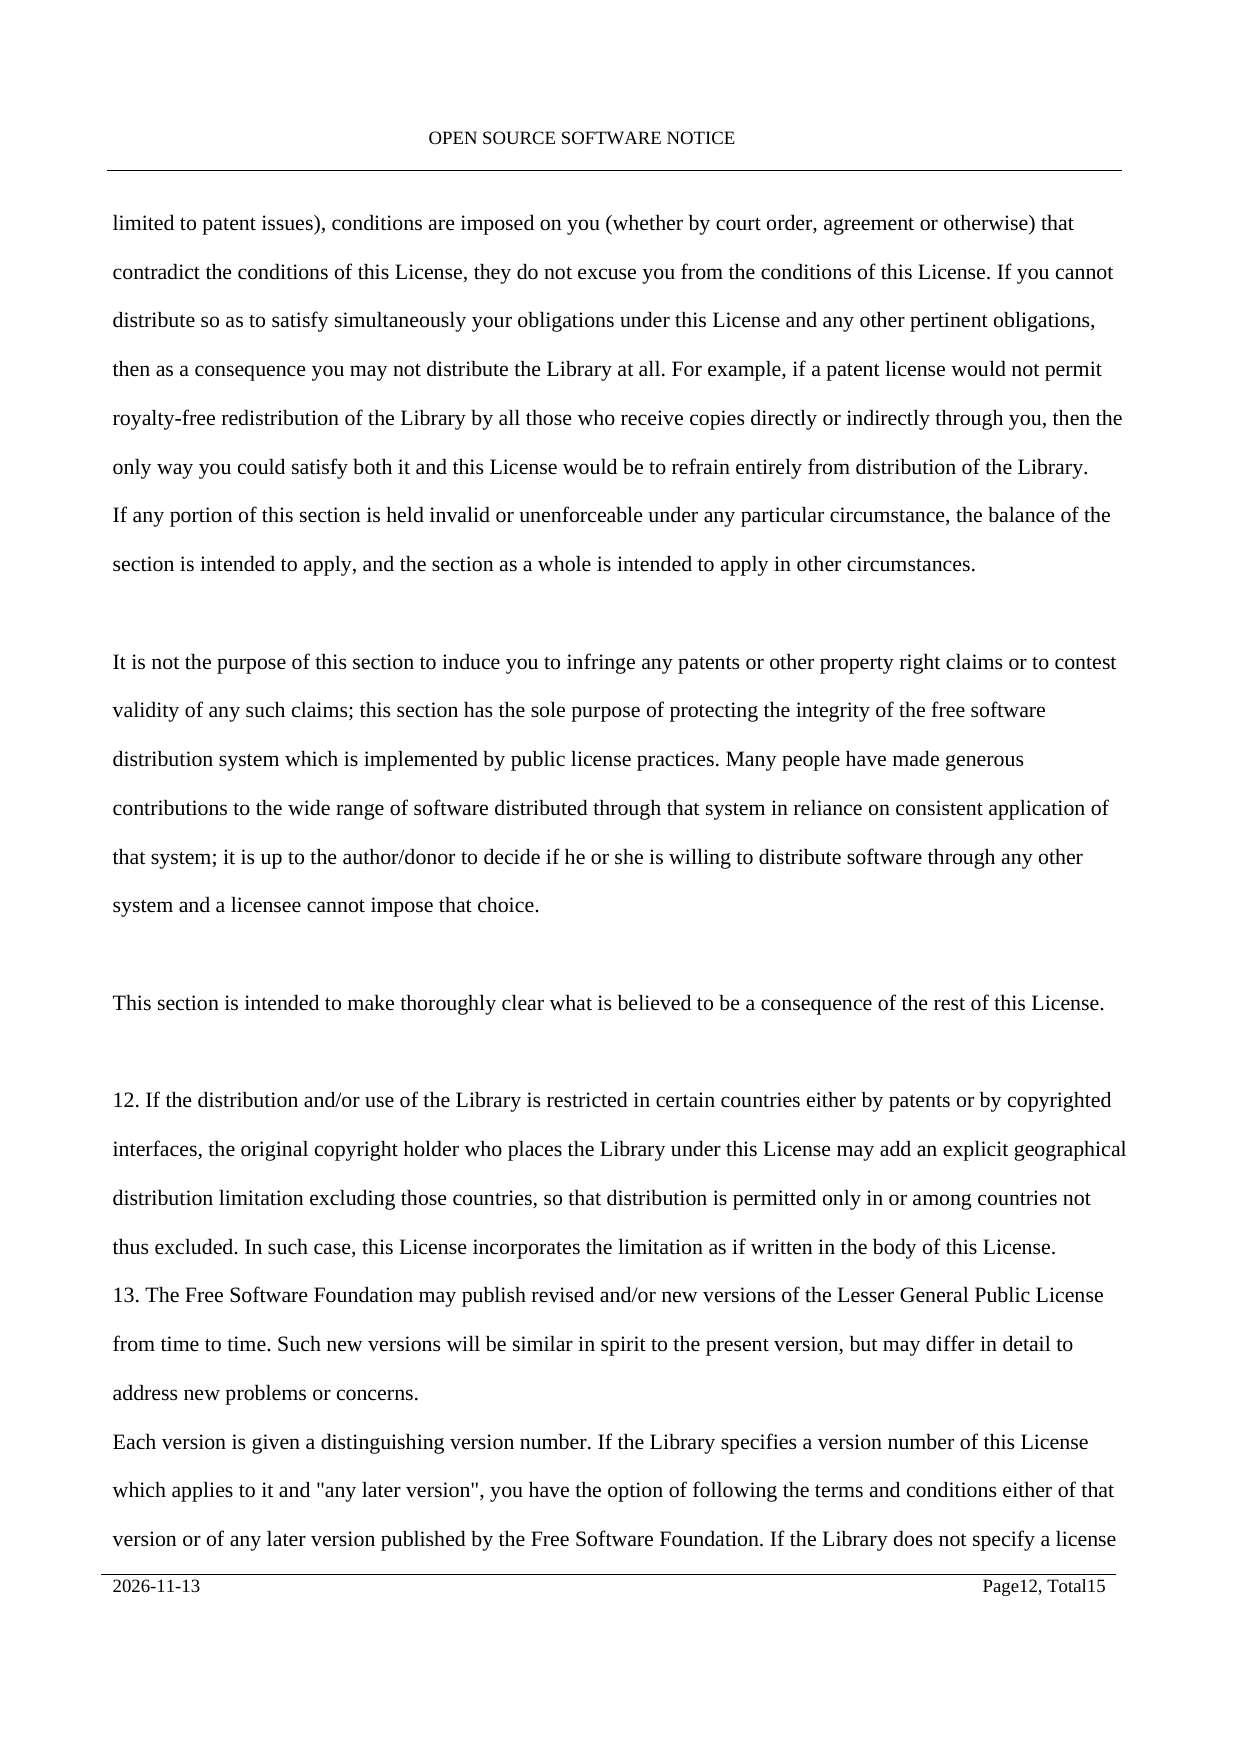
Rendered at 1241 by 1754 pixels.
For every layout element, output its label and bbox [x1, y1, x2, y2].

text [112, 206, 1128, 1555]
